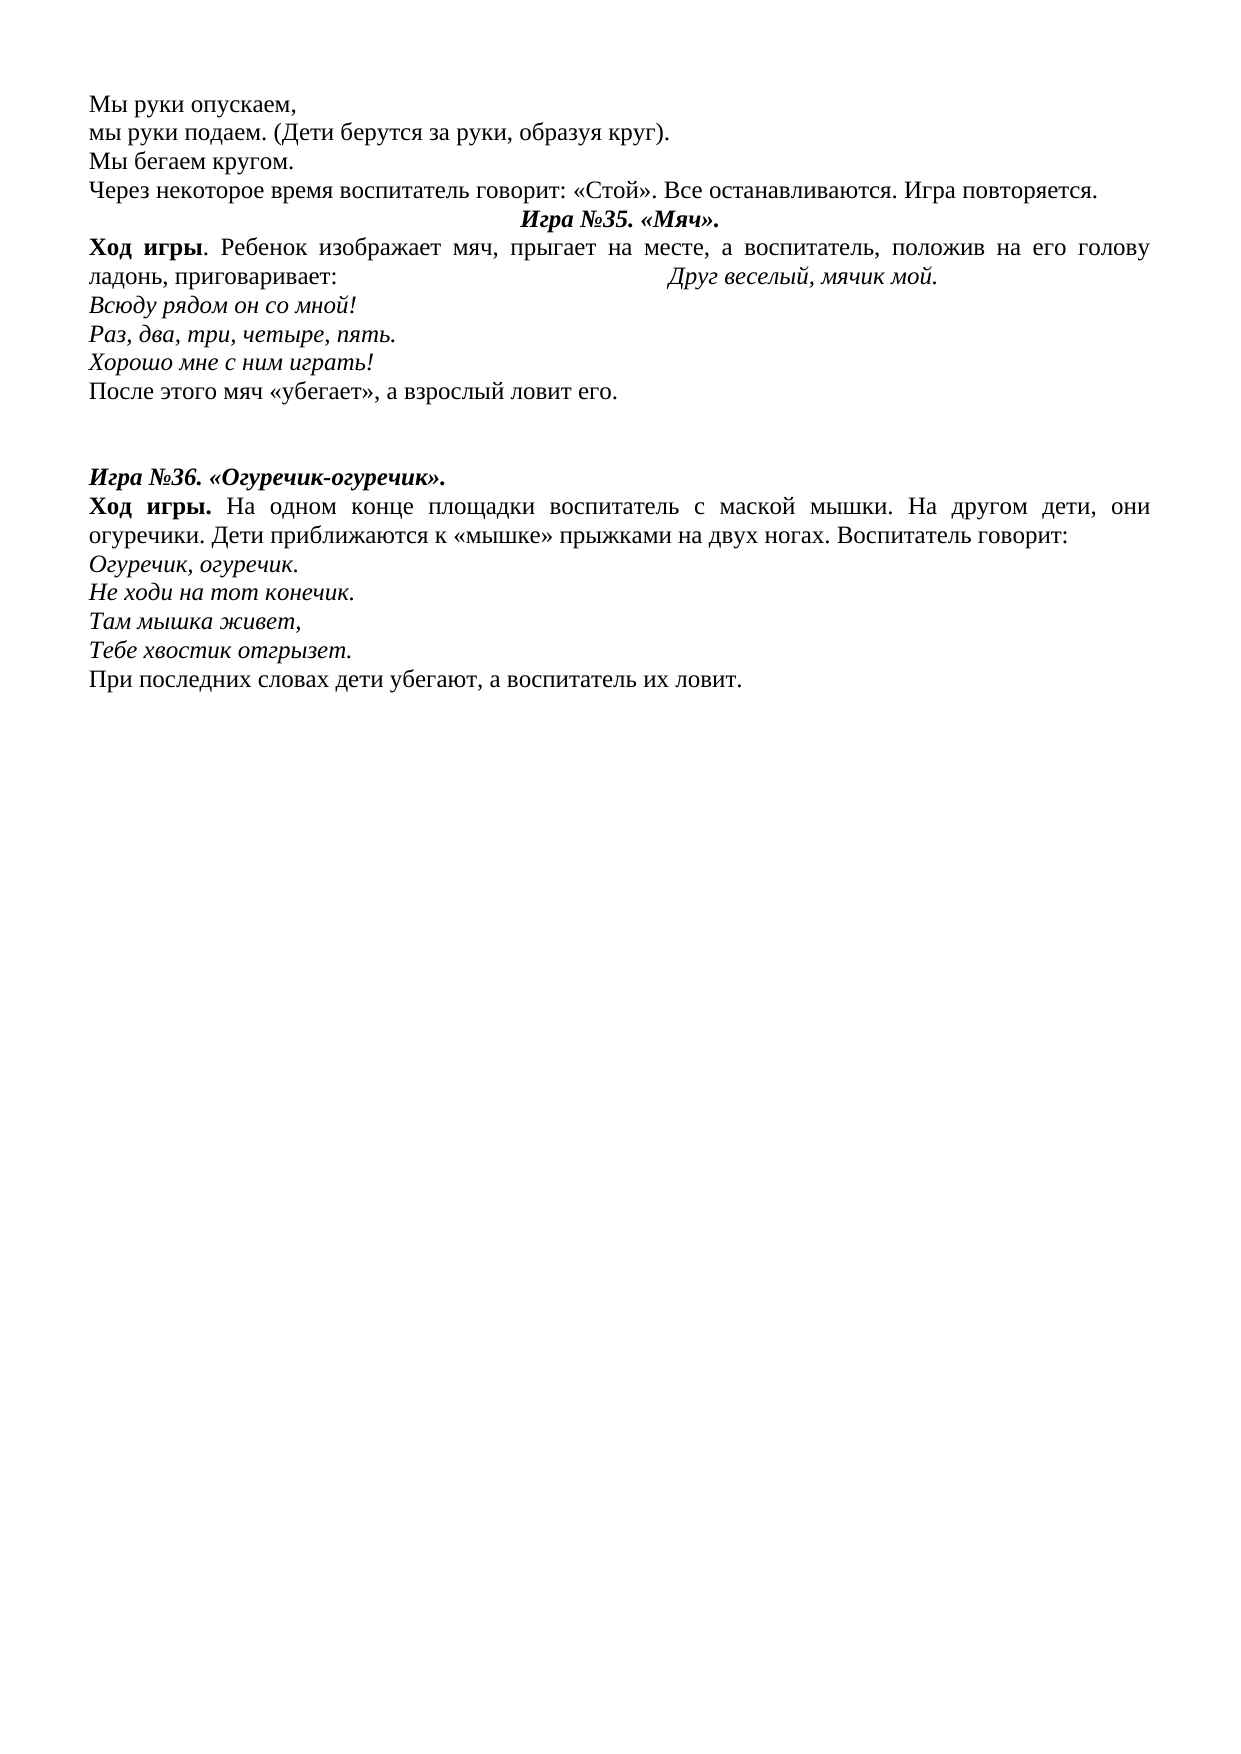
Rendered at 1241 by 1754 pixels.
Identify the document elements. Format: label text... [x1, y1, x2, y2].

text Раз, два, три, четыре, пять. [89, 319, 1152, 347]
text Игра №36. «Огуречик-огуречик». [89, 462, 1152, 491]
text мы руки подаем. (Дети берутся за руки, образуя круг). [89, 117, 1152, 146]
text Мы бегаем кругом. [89, 146, 1152, 175]
text При последних словах дети убегают, а воспитатель их ловит. [89, 664, 1152, 692]
text Огуречик, огуречик. [89, 549, 1152, 577]
text Всюду рядом он со мной! [89, 290, 1152, 319]
text Ход игры. Ребенок изображает мяч, прыгает на месте, а воспитатель, положив на его голову ладонь, приговаривает: Друг веселый, мячик мой. [89, 232, 1152, 290]
text Там мышка живет, [89, 606, 1152, 635]
text Мы руки опускаем, [89, 89, 1152, 117]
text Ход игры. На одном конце площадки воспитатель с маской мышки. На другом дети, они огуречики. Дети приближаются к «мышке» прыжками на двух ногах. Воспитатель говорит: [89, 491, 1152, 549]
text Хорошо мне с ним играть! [89, 347, 1152, 376]
text Через некоторое время воспитатель говорит: «Стой». Все останавливаются. Игра повторяется. [89, 175, 1152, 204]
text После этого мяч «убегает», а взрослый ловит его. [89, 376, 1152, 405]
text Не ходи на тот конечик. [89, 577, 1152, 606]
text Игра №35. «Мяч». [89, 204, 1152, 232]
text Тебе хвостик отгрызет. [89, 635, 1152, 664]
